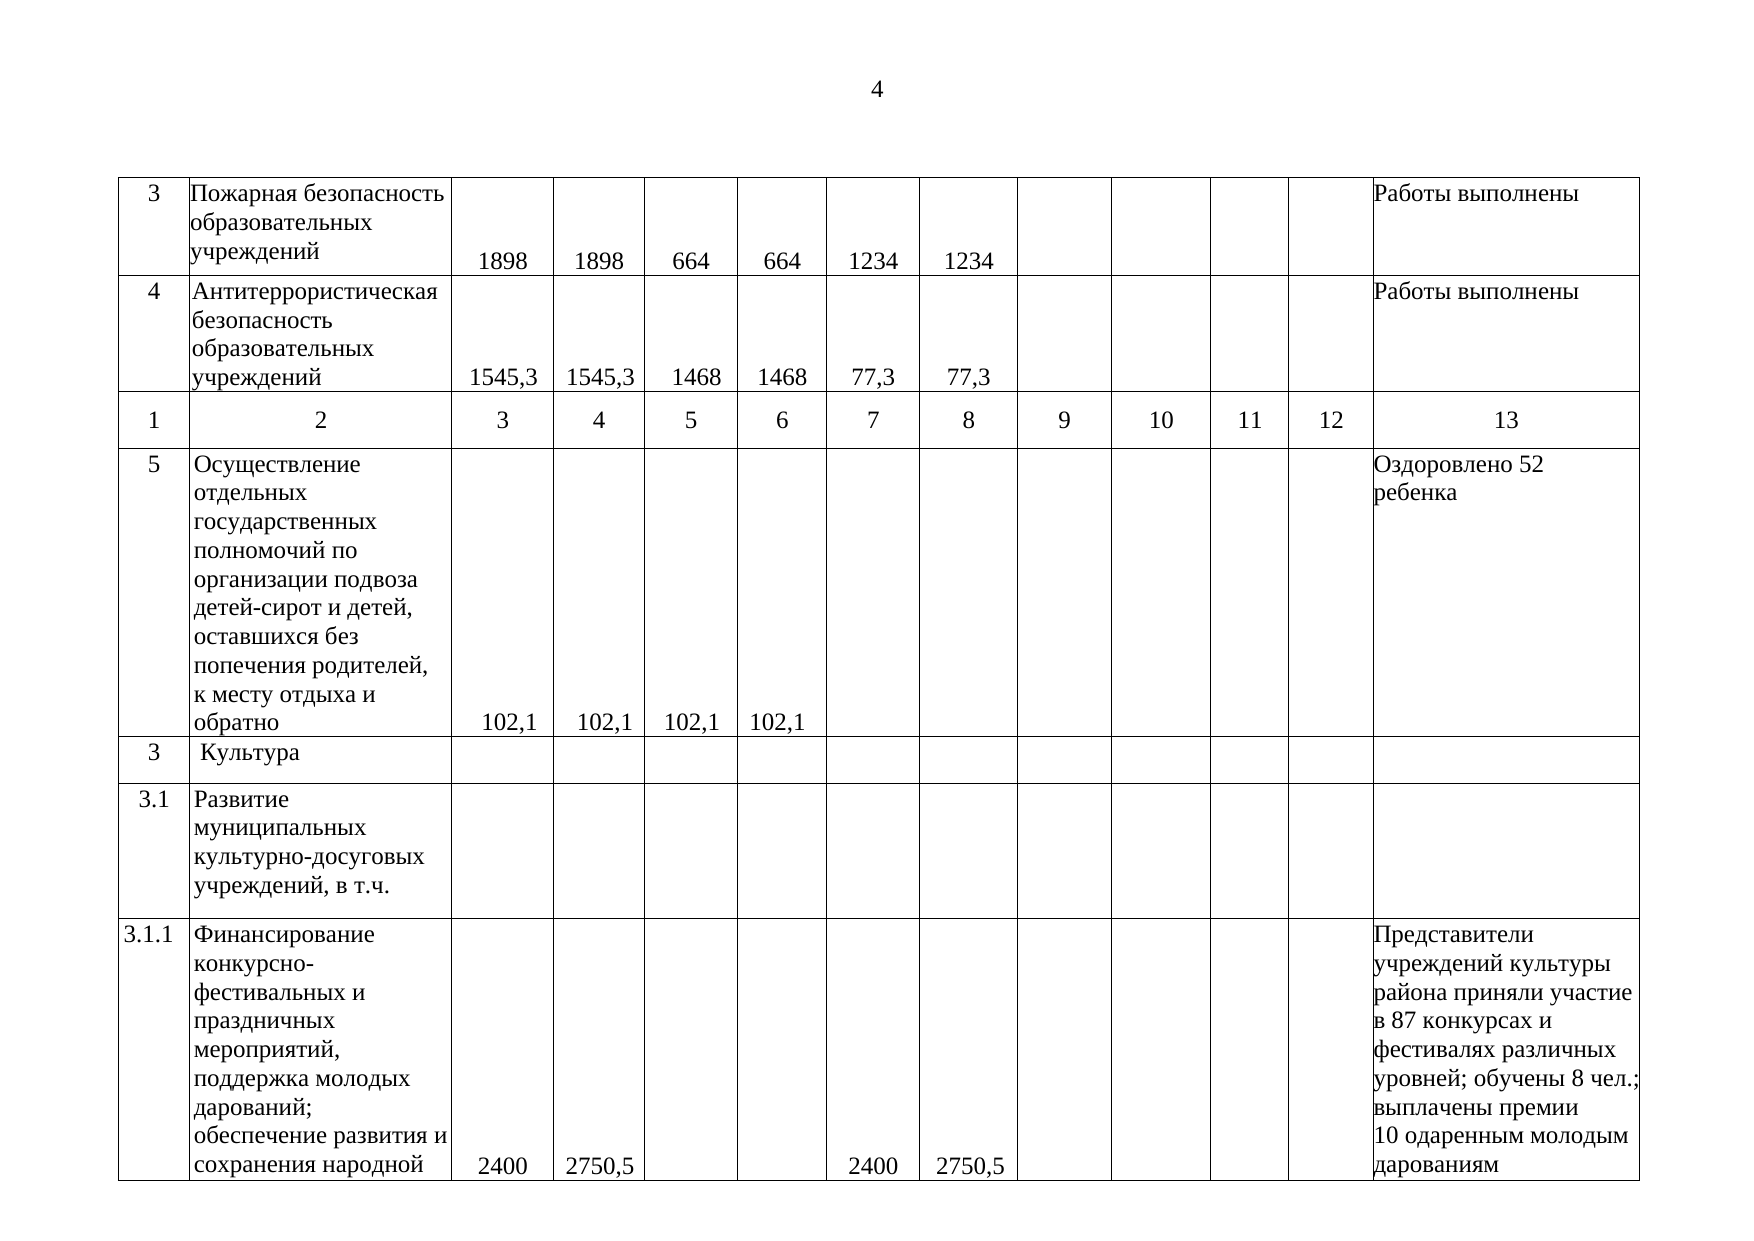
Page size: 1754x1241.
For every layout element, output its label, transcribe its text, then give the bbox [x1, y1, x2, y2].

table_cell 1234 [920, 178, 1017, 275]
table_cell 2400 [452, 919, 553, 1180]
table_cell Пожарная безопасность образовательных учреждений [190, 178, 451, 275]
table_cell [1112, 737, 1210, 783]
table_cell 1468 [645, 276, 737, 391]
table_cell [452, 784, 553, 918]
table_cell 13 [1374, 392, 1639, 448]
table_cell 7 [827, 392, 919, 448]
table_cell 3.1.1 [119, 919, 189, 1180]
table_cell 1234 [827, 178, 919, 275]
table_cell 5 [119, 449, 189, 736]
table_cell [920, 737, 1017, 783]
table_cell 102,1 [645, 449, 737, 736]
table_cell [1112, 919, 1210, 1180]
table_cell [1289, 784, 1373, 918]
table_cell 4 [554, 392, 644, 448]
table_cell [738, 737, 826, 783]
table_cell [1211, 784, 1288, 918]
table_cell [1112, 784, 1210, 918]
table_cell 3.1 [119, 784, 189, 918]
table_cell 1468 [738, 276, 826, 391]
table_cell 664 [738, 178, 826, 275]
table_cell [827, 737, 919, 783]
table_cell [1289, 737, 1373, 783]
table_cell 102,1 [452, 449, 553, 736]
table_cell [645, 737, 737, 783]
table_cell 1 [119, 392, 189, 448]
table_cell [920, 784, 1017, 918]
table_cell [1374, 919, 1639, 1180]
table_cell 6 [738, 392, 826, 448]
table_cell 8 [920, 392, 1017, 448]
table_cell 2750,5 [554, 919, 644, 1180]
table_cell 1898 [452, 178, 553, 275]
table_cell [1211, 276, 1288, 391]
table_cell [1018, 737, 1111, 783]
table_cell 77,3 [827, 276, 919, 391]
table_cell [1018, 178, 1111, 275]
table_cell 102,1 [738, 449, 826, 736]
table_cell [554, 784, 644, 918]
table_cell Антитеррористическая безопасность образовательных учреждений [190, 276, 451, 391]
table_cell [1211, 919, 1288, 1180]
table_cell 11 [1211, 392, 1288, 448]
table_cell [827, 449, 919, 736]
table_cell [1211, 737, 1288, 783]
table_cell 2400 [827, 919, 919, 1180]
table_cell 102,1 [554, 449, 644, 736]
table_cell [554, 737, 644, 783]
table_cell [827, 784, 919, 918]
table_cell Осуществление отдельных государственных полномочий по организации подвоза детей-сирот и детей, оставшихся без попечения родителей, к месту отдыха и обратно [190, 449, 451, 736]
table_cell [738, 784, 826, 918]
table_cell 12 [1289, 392, 1373, 448]
table_cell [1112, 449, 1210, 736]
table_cell [1289, 449, 1373, 736]
table_cell Культура [190, 737, 451, 783]
table_cell 4 [119, 276, 189, 391]
table_cell 5 [645, 392, 737, 448]
table_cell [1018, 276, 1111, 391]
table_cell [1018, 784, 1111, 918]
table_cell [1374, 784, 1639, 918]
table_cell 2 [190, 392, 451, 448]
table_cell 1545,3 [554, 276, 644, 391]
table_cell 3 [119, 178, 189, 275]
table_cell 1545,3 [452, 276, 553, 391]
table_cell [1289, 178, 1373, 275]
table_cell 3 [119, 737, 189, 783]
table_cell 9 [1018, 392, 1111, 448]
table_cell [738, 919, 826, 1180]
table_cell [1018, 449, 1111, 736]
table_cell [645, 919, 737, 1180]
table_cell Работы выполнены [1374, 178, 1639, 275]
table_cell [452, 737, 553, 783]
table_cell Работы выполнены [1374, 276, 1639, 391]
table_cell [645, 784, 737, 918]
table_cell [1289, 276, 1373, 391]
table_cell Оздоровлено 52 ребенка [1374, 449, 1639, 736]
table_cell [920, 449, 1017, 736]
table_cell 77,3 [920, 276, 1017, 391]
table_cell [1374, 737, 1639, 783]
table_cell 664 [645, 178, 737, 275]
table_cell [1211, 449, 1288, 736]
table_cell Развитие муниципальных культурно-досуговых учреждений, в т.ч. [190, 784, 451, 918]
table_cell 2750,5 [920, 919, 1017, 1180]
table_cell [1112, 276, 1210, 391]
table_cell [1112, 178, 1210, 275]
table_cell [190, 919, 451, 1180]
table_cell 3 [452, 392, 553, 448]
table_cell 1898 [554, 178, 644, 275]
table_cell [1018, 919, 1111, 1180]
table_cell [1289, 919, 1373, 1180]
table_cell 10 [1112, 392, 1210, 448]
table_cell [1211, 178, 1288, 275]
